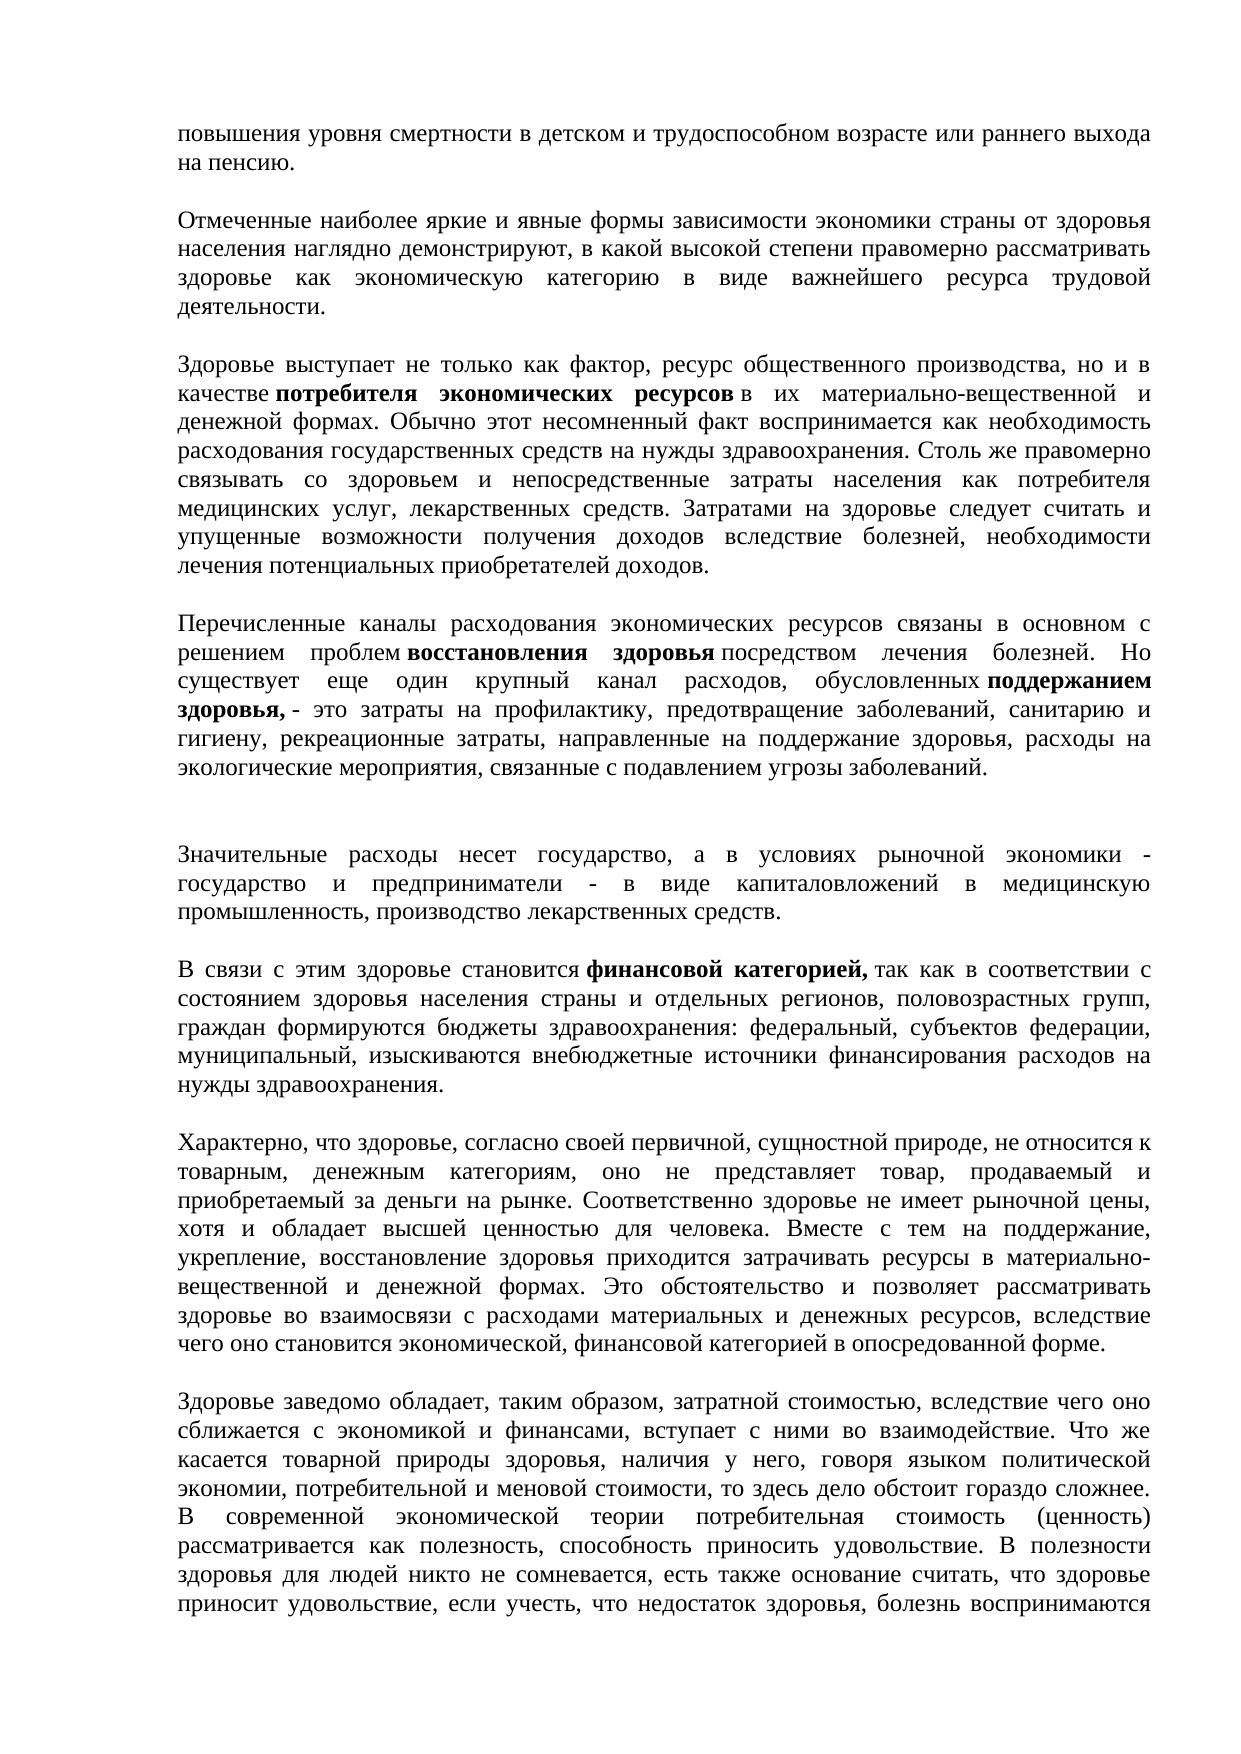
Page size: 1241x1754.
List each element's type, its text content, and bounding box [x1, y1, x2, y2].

text В связи с этим здоровье становится финансовой категорией, так как в соответствии с состоянием здоровья населения страны и отдельных регионов, половозрастных групп, граждан формируются бюджеты здравоохранения: федеральный, субъектов федерации, муниципальный, изыскиваются внебюджетные источники финансирования расходов на нужды здравоохранения. [177, 954, 1152, 1098]
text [177, 118, 1152, 176]
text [177, 1386, 1152, 1616]
text Здоровье выступает не только как фактор, ресурс общественного производства, но и в качестве потребителя экономических ресурсов в их материально-вещественной и денежной формах. Обычно этот несомненный факт воспринимается как необходимость расходования государственных средств на нужды здравоохранения. Столь же правомерно связывать со здоровьем и непосредственные затраты населения как потребителя медицинских услуг, лекарственных средств. Затратами на здоровье следует считать и упущенные возможности получения доходов вследствие болезней, необходимости лечения потенциальных приобретателей доходов. [177, 349, 1152, 579]
text Перечисленные каналы расходования экономических ресурсов связаны в основном с решением проблем восстановления здоровья посредством лечения болезней. Но существует еще один крупный канал расходов, обусловленных поддержанием здоровья, - это затраты на профилактику, предотвращение заболеваний, санитарию и гигиену, рекреационные затраты, направленные на поддержание здоровья, расходы на экологические мероприятия, связанные с подавлением угрозы заболеваний. [177, 608, 1152, 781]
text Отмеченные наиболее яркие и явные формы зависимости экономики страны от здоровья населения наглядно демонстрируют, в какой высокой степени правомерно рассматривать здоровье как экономическую категорию в виде важнейшего ресурса трудовой деятельности. [177, 205, 1152, 320]
text Характерно, что здоровье, согласно своей первичной, сущностной природе, не относится к товарным, денежным категориям, оно не представляет товар, продаваемый и приобретаемый за деньги на рынке. Соответственно здоровье не имеет рыночной цены, хотя и обладает высшей ценностью для человека. Вместе с тем на поддержание, укрепление, восстановление здоровья приходится затрачивать ресурсы в материально-вещественной и денежной формах. Это обстоятельство и позволяет рассматривать здоровье во взаимосвязи с расходами материальных и денежных ресурсов, вследствие чего оно становится экономической, финансовой категорией в опосредованной форме. [177, 1127, 1152, 1357]
text Значительные расходы несет государство, а в условиях рыночной экономики - государство и предприниматели - в виде капиталовложений в медицинскую промышленность, производство лекарственных средств. [177, 839, 1152, 925]
